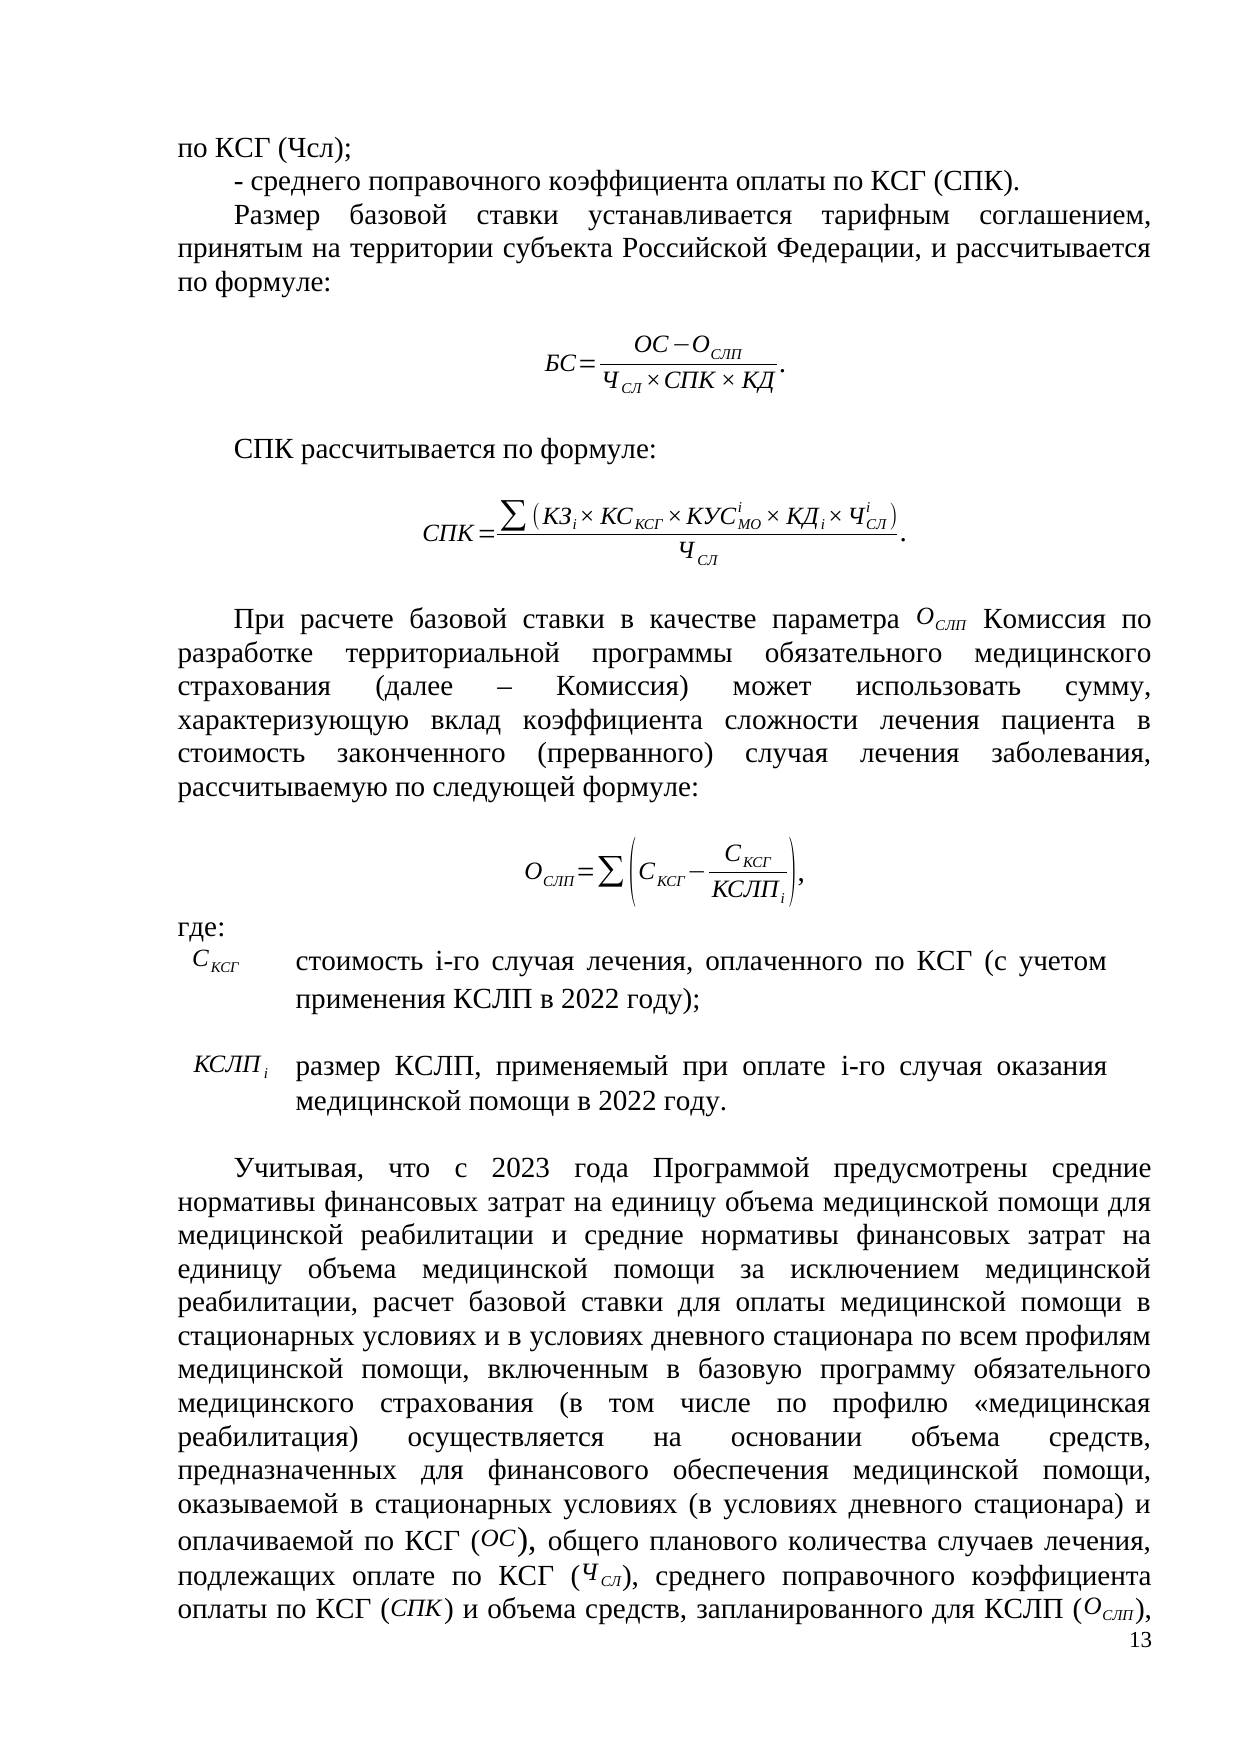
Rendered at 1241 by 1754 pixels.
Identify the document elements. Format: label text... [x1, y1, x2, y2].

text - среднего поправочного коэффициента оплаты по КСГ (СПК). [177, 163, 1152, 197]
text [177, 130, 1152, 163]
text При расчете базовой ставки в качестве параметра Комиссия по разработке территориальной программы обязательного медицинского страхования (далее – Комиссия) может использовать сумму, характеризующую вклад коэффициента сложности лечения пациента в стоимость законченного (прерванного) случая лечения заболевания, рассчитываемую по следующей формуле: [177, 601, 1152, 803]
text , [177, 836, 1152, 909]
text . [177, 498, 1152, 568]
text размер КСЛП, применяемый при оплате i-го случая оказания медицинской помощи в 2022 году. [192, 1048, 1107, 1117]
text Размер базовой ставки устанавливается тарифным соглашением, принятым на территории субъекта Российской Федерации, и рассчитывается по формуле: [177, 197, 1152, 297]
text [177, 1150, 1152, 1625]
text . [177, 331, 1152, 397]
text стоимость i-го случая лечения, оплаченного по КСГ (с учетом применения КСЛП в 2022 году); [192, 943, 1107, 1015]
text где: [177, 909, 1152, 943]
text СПК рассчитывается по формуле: [177, 431, 1152, 464]
